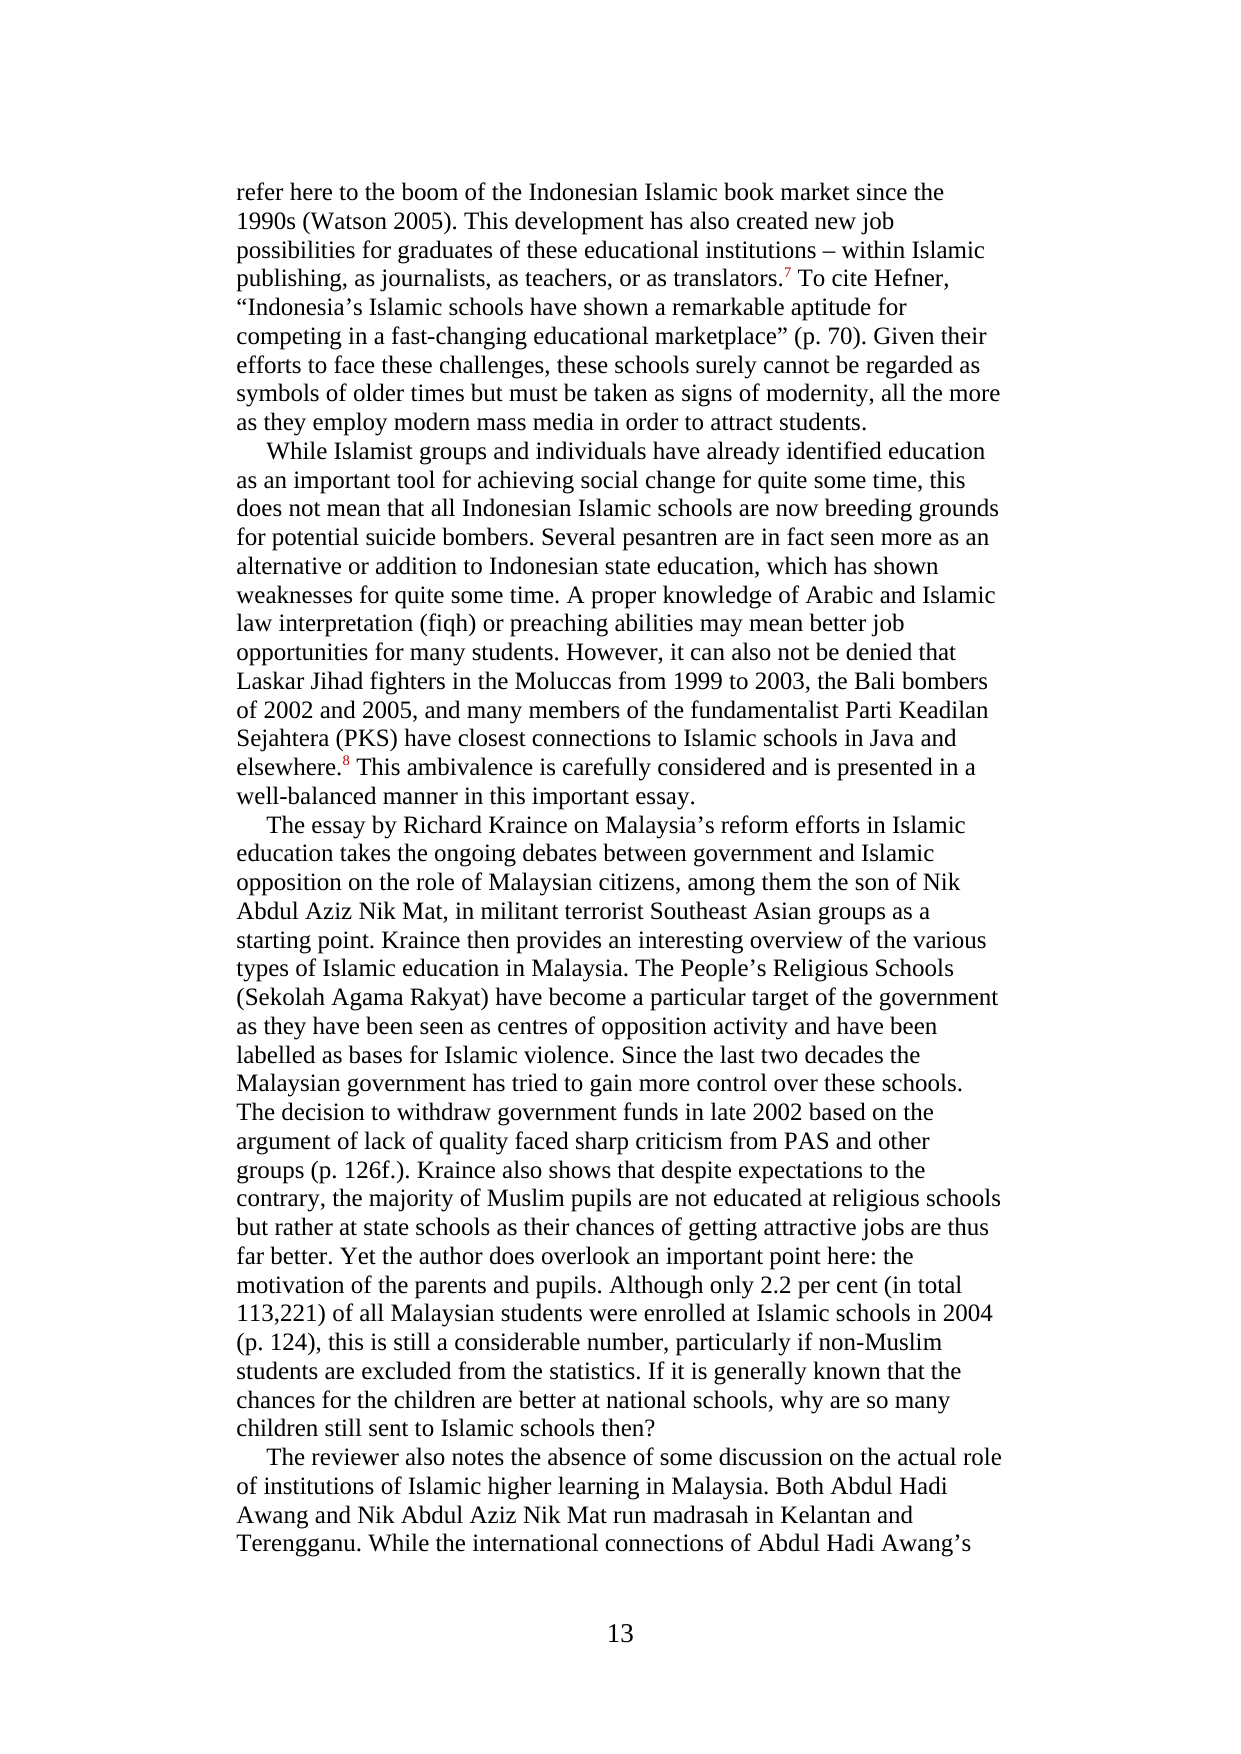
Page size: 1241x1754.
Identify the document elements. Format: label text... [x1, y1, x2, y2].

text While Islamist groups and individuals have already identified education as an important tool for achieving social change for quite some time, this does not mean that all Indonesian Islamic schools are now breeding grounds for potential suicide bombers. Several pesantren are in fact seen more as an alternative or addition to Indonesian state education, which has shown weaknesses for quite some time. A proper knowledge of Arabic and Islamic law interpretation (fiqh) or preaching abilities may mean better job opportunities for many students. However, it can also not be denied that Laskar Jihad fighters in the Moluccas from 1999 to 2003, the Bali bombers of 2002 and 2005, and many members of the fundamentalist Parti Keadilan Sejahtera (PKS) have closest connections to Islamic schools in Java and elsewhere.8 This ambivalence is carefully considered and is presented in a well-balanced manner in this important essay. [236, 436, 1004, 810]
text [236, 1442, 1004, 1557]
text The essay by Richard Kraince on Malaysia’s reform efforts in Islamic education takes the ongoing debates between government and Islamic opposition on the role of Malaysian citizens, among them the son of Nik Abdul Aziz Nik Mat, in militant terrorist Southeast Asian groups as a starting point. Kraince then provides an interesting overview of the various types of Islamic education in Malaysia. The People’s Religious Schools (Sekolah Agama Rakyat) have become a particular target of the government as they have been seen as centres of opposition activity and have been labelled as bases for Islamic violence. Since the last two decades the Malaysian government has tried to gain more control over these schools. The decision to withdraw government funds in late 2002 based on the argument of lack of quality faced sharp criticism from PAS and other groups (p. 126f.). Kraince also shows that despite expectations to the contrary, the majority of Muslim pupils are not educated at religious schools but rather at state schools as their chances of getting attractive jobs are thus far better. Yet the author does overlook an important point here: the motivation of the parents and pupils. Although only 2.2 per cent (in total 113,221) of all Malaysian students were enrolled at Islamic schools in 2004 (p. 124), this is still a considerable number, particularly if non-Muslim students are excluded from the statistics. If it is generally known that the chances for the children are better at national schools, why are so many children still sent to Islamic schools then? [236, 810, 1004, 1442]
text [236, 177, 1004, 436]
